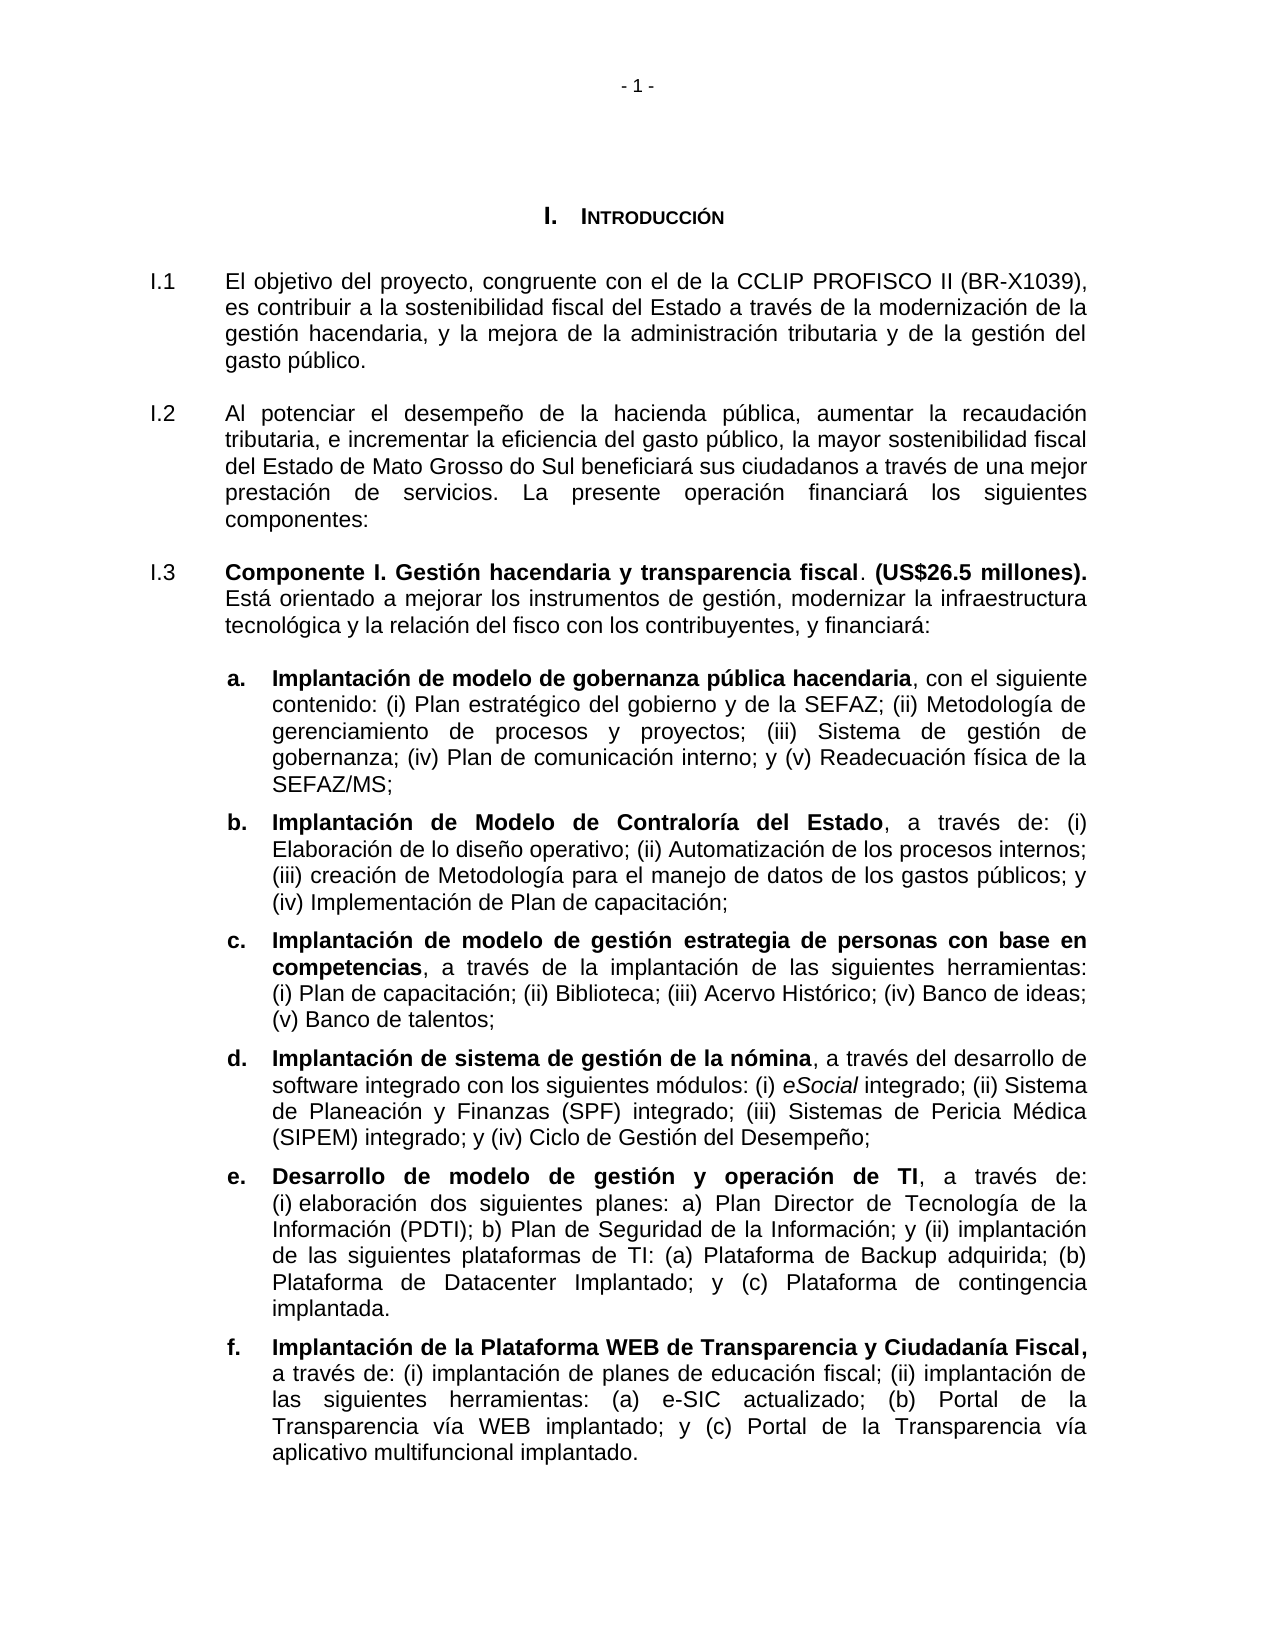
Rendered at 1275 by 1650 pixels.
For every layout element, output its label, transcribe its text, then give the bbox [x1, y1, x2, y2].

list Implantación de modelo de gobernanza pública hacendaria, con el siguiente contenido: (i) Plan estratégico del gobierno y de la SEFAZ; (ii) Metodología de gerenciamiento de procesos y proyectos; (iii) Sistema de gestión de gobernanza; (iv) Plan de comunicación interno; y (v) Readecuación física de la SEFAZ/MS; [227, 665, 1087, 797]
list Al potenciar el desempeño de la hacienda pública, aumentar la recaudación tributaria, e incrementar la eficiencia del gasto público, la mayor sostenibilidad fiscal del Estado de Mato Grosso do Sul beneficiará sus ciudadanos a través de una mejor prestación de servicios. La presente operación financiará los siguientes componentes: [150, 400, 1087, 532]
list Implantación de sistema de gestión de la nómina, a través del desarrollo de software integrado con los siguientes módulos: (i) eSocial integrado; (ii) Sistema de Planeación y Finanzas (SPF) integrado; (iii) Sistemas de Pericia Médica (SIPEM) integrado; y (iv) Ciclo de Gestión del Desempeño; [227, 1045, 1087, 1151]
list Componente I. Gestión hacendaria y transparencia fiscal. (US$26.5 millones). Está orientado a mejorar los instrumentos de gestión, modernizar la infraestructura tecnológica y la relación del fisco con los contribuyentes, y financiará: [150, 559, 1087, 638]
list Implantación de Modelo de Contraloría del Estado, a través de: (i) Elaboración de lo diseño operativo; (ii) Automatización de los procesos internos; (iii) creación de Metodología para el manejo de datos de los gastos públicos; y (iv) Implementación de Plan de capacitación; [227, 809, 1087, 915]
list Implantación de modelo de gestión estrategia de personas con base en competencias, a través de la implantación de las siguientes herramientas: (i) Plan de capacitación; (ii) Biblioteca; (iii) Acervo Histórico; (iv) Banco de ideas; (v) Banco de talentos; [227, 927, 1087, 1033]
list Implantación de la Plataforma WEB de Transparencia y Ciudadanía Fiscal, a través de: (i) implantación de planes de educación fiscal; (ii) implantación de las siguientes herramientas: (a) e-SIC actualizado; (b) Portal de la Transparencia vía WEB implantado; y (c) Portal de la Transparencia vía aplicativo multifuncional implantado. [227, 1334, 1087, 1466]
list Desarrollo de modelo de gestión y operación de TI, a través de: (i) elaboración dos siguientes planes: a) Plan Director de Tecnología de la Información (PDTI); b) Plan de Seguridad de la Información; y (ii) implantación de las siguientes plataformas de TI: (a) Plataforma de Backup adquirida; (b) Plataforma de Datacenter Implantado; y (c) Plataforma de contingencia implantada. [227, 1163, 1087, 1321]
subtitle Introducción [187, 201, 1087, 230]
list El objetivo del proyecto, congruente con el de la CCLIP PROFISCO II (BR-X1039), es contribuir a la sostenibilidad fiscal del Estado a través de la modernización de la gestión hacendaria, y la mejora de la administración tributaria y de la gestión del gasto público. [150, 268, 1087, 373]
